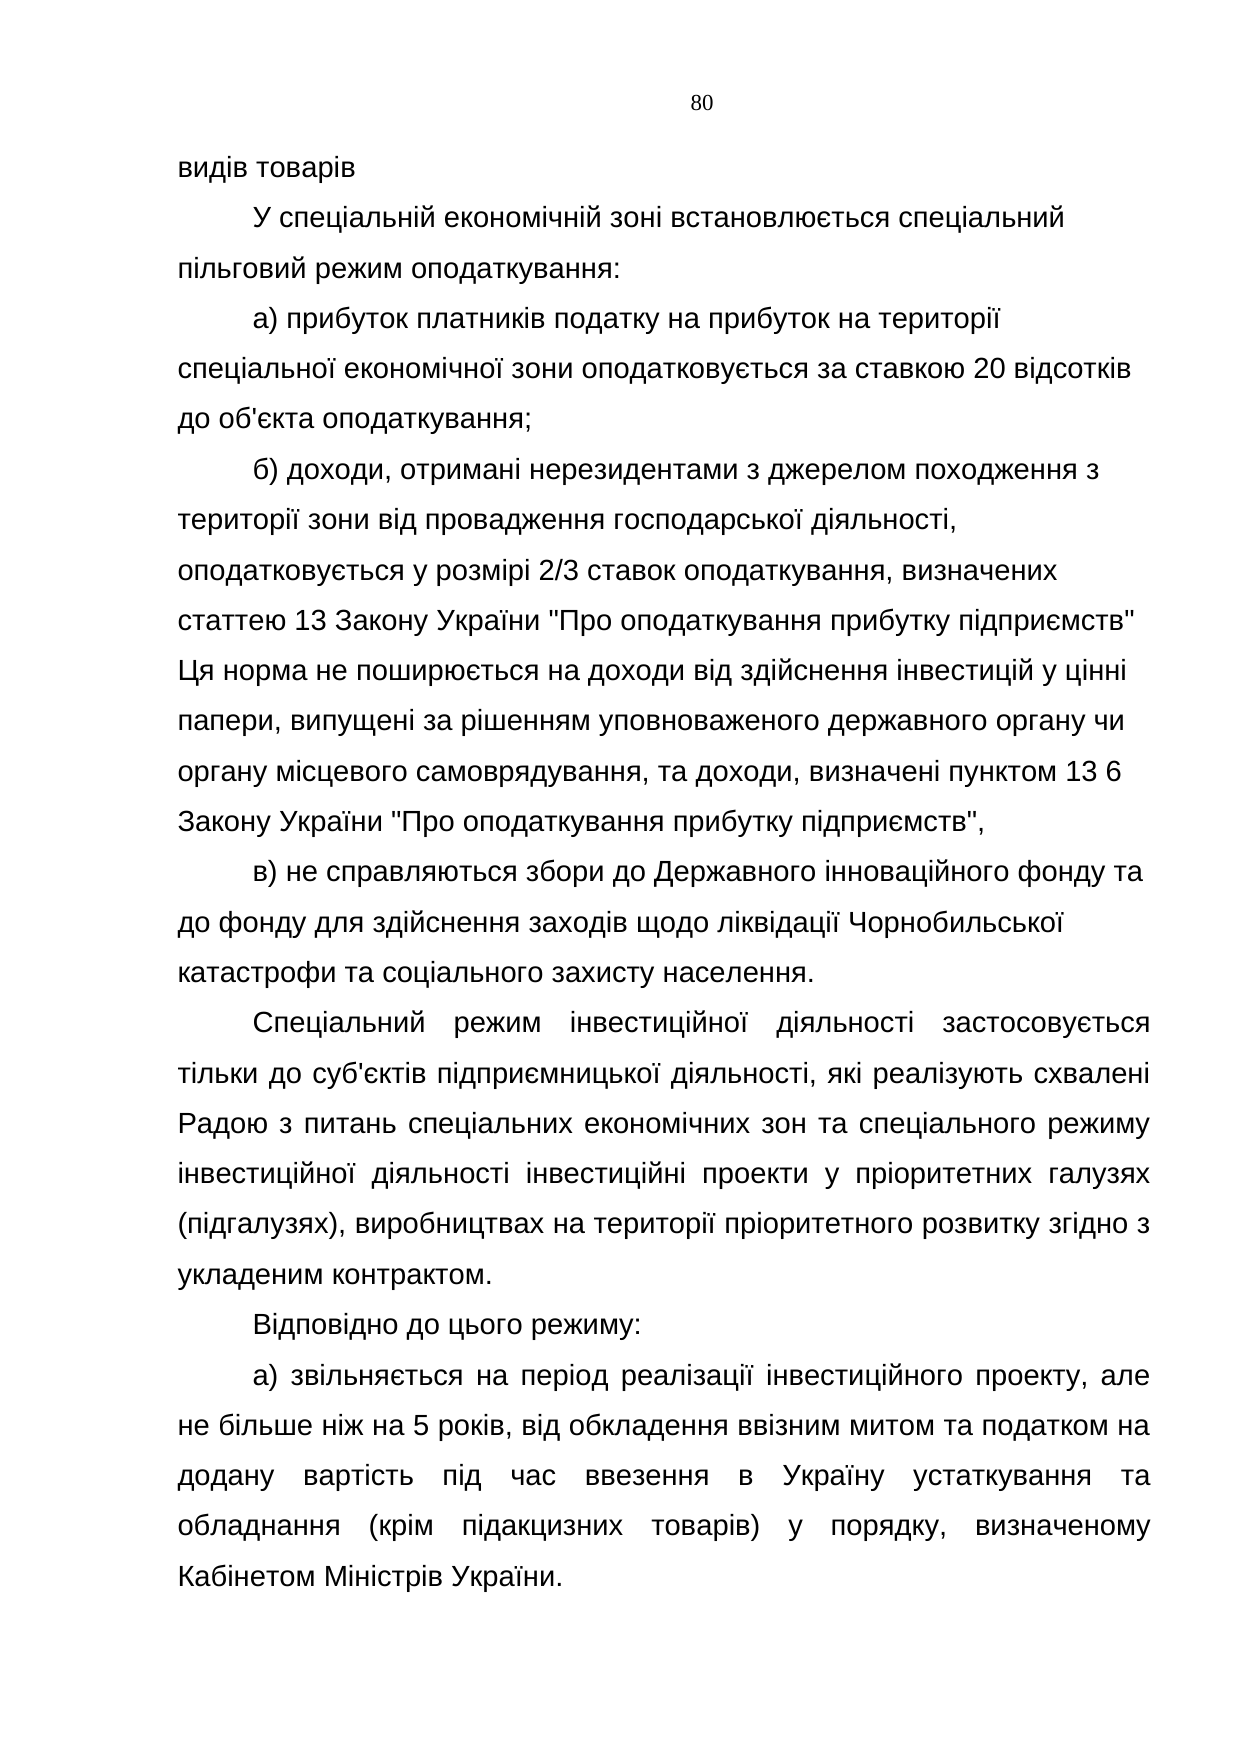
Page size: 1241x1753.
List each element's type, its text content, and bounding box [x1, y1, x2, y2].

text У спеціальній економічній зоні встановлюється спеціальний пільговий режим оподаткування: [177, 200, 1152, 284]
text Відповідно до цього режиму: [177, 1307, 1152, 1341]
text а) прибуток платників податку на прибуток на території спеціальної економічної зони оподатковується за ставкою 20 відсотків до об'єкта оподаткування; [177, 301, 1152, 435]
text б) доходи, отримані нерезидентами з джерелом походження з території зони від провадження господарської діяльності, оподатковується у розмірі 2/3 ставок оподаткування, визначених статтею 13 Закону України "Про оподаткування прибутку підприємств" Ця норма не поширюється на доходи від здійснення інвестицій у цінні папери, випущені за рішенням уповноваженого державного органу чи органу місцевого самоврядування, та доходи, визначені пунктом 13 6 Закону України "Про оподаткування прибутку підприємств", [177, 452, 1152, 838]
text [177, 150, 1152, 183]
text а) звільняється на період реалізації інвестиційного проекту, але не більше ніж на 5 років, від обкладення ввізним митом та податком на додану вартість під час ввезення в Україну устаткування та обладнання (крім підакцизних товарів) у порядку, визначеному Кабінетом Міністрів України. [177, 1357, 1152, 1592]
text Спеціальний режим інвестиційної діяльності застосовується тільки до суб'єктів підприємницької діяльності, які реалізують схвалені Радою з питань спеціальних економічних зон та спеціального режиму інвестиційної діяльності інвестиційні проекти у пріоритетних галузях (підгалузях), виробництвах на території пріоритетного розвитку згідно з укладеним контрактом. [177, 1005, 1152, 1290]
text в) не справляються збори до Державного інноваційного фонду та до фонду для здійснення заходів щодо ліквідації Чорнобильської катастрофи та соціального захисту населення. [177, 854, 1152, 988]
